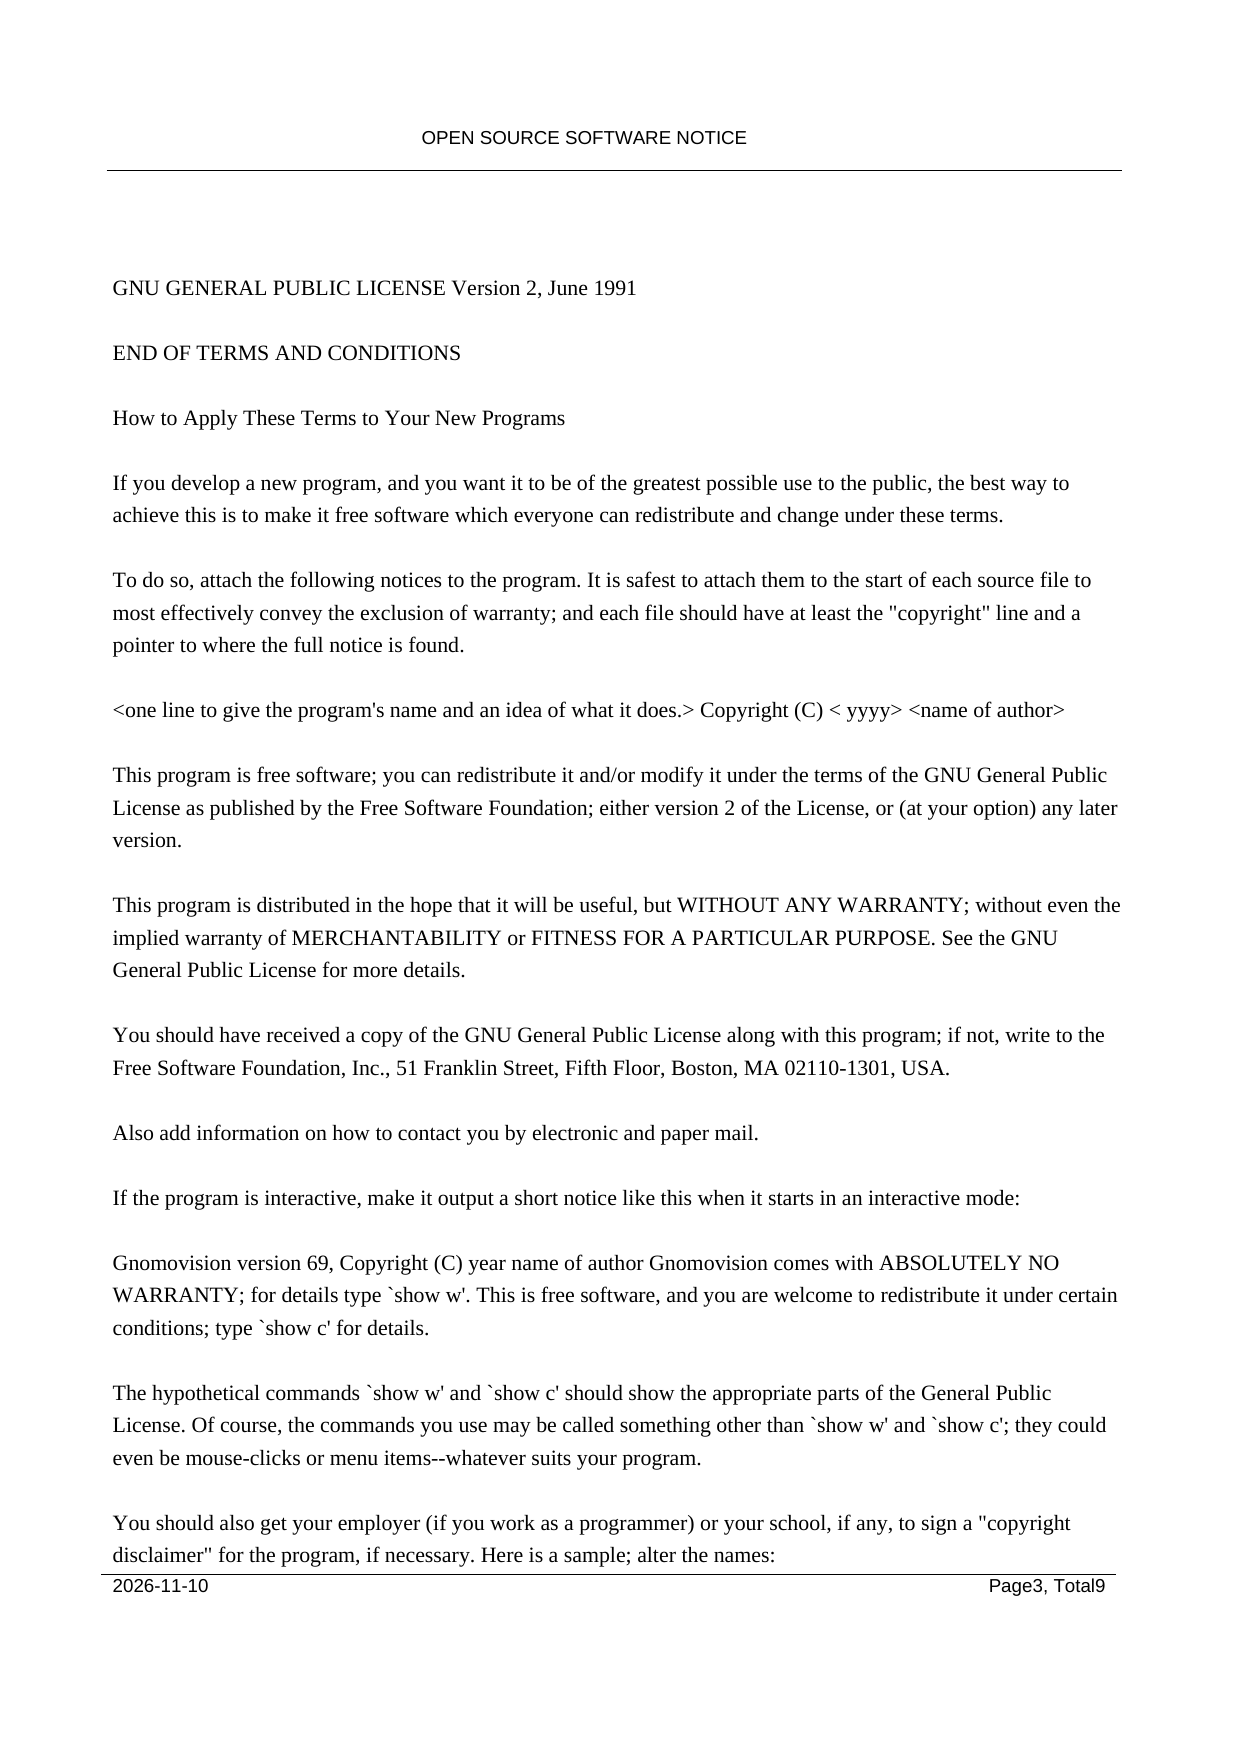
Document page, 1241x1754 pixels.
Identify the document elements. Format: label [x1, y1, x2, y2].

text [112, 206, 1128, 1571]
